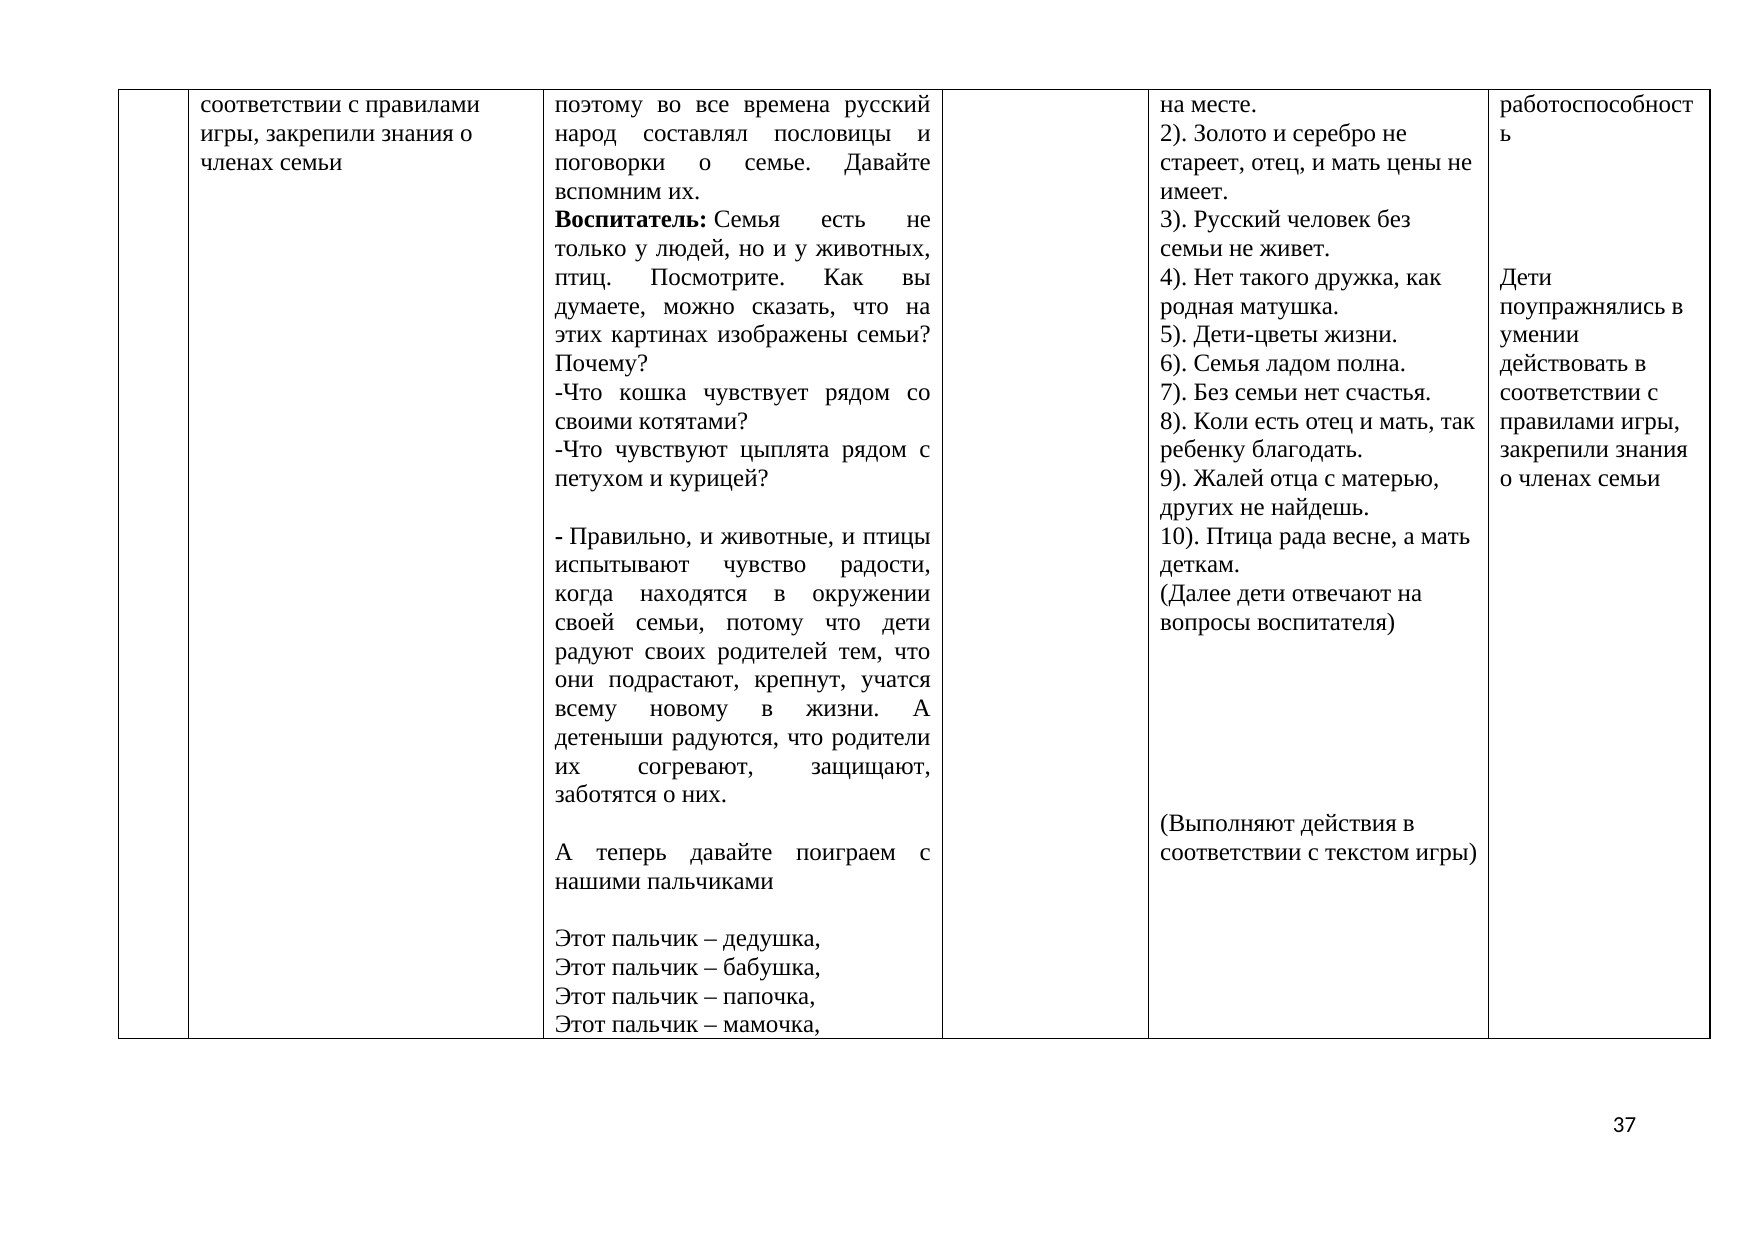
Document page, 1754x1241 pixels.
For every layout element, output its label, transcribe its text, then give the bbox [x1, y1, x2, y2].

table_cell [943, 90, 1148, 1038]
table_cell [544, 90, 942, 1038]
table_cell 2 [119, 90, 188, 1038]
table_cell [1489, 90, 1709, 1038]
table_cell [1149, 90, 1488, 1038]
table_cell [189, 90, 543, 1038]
